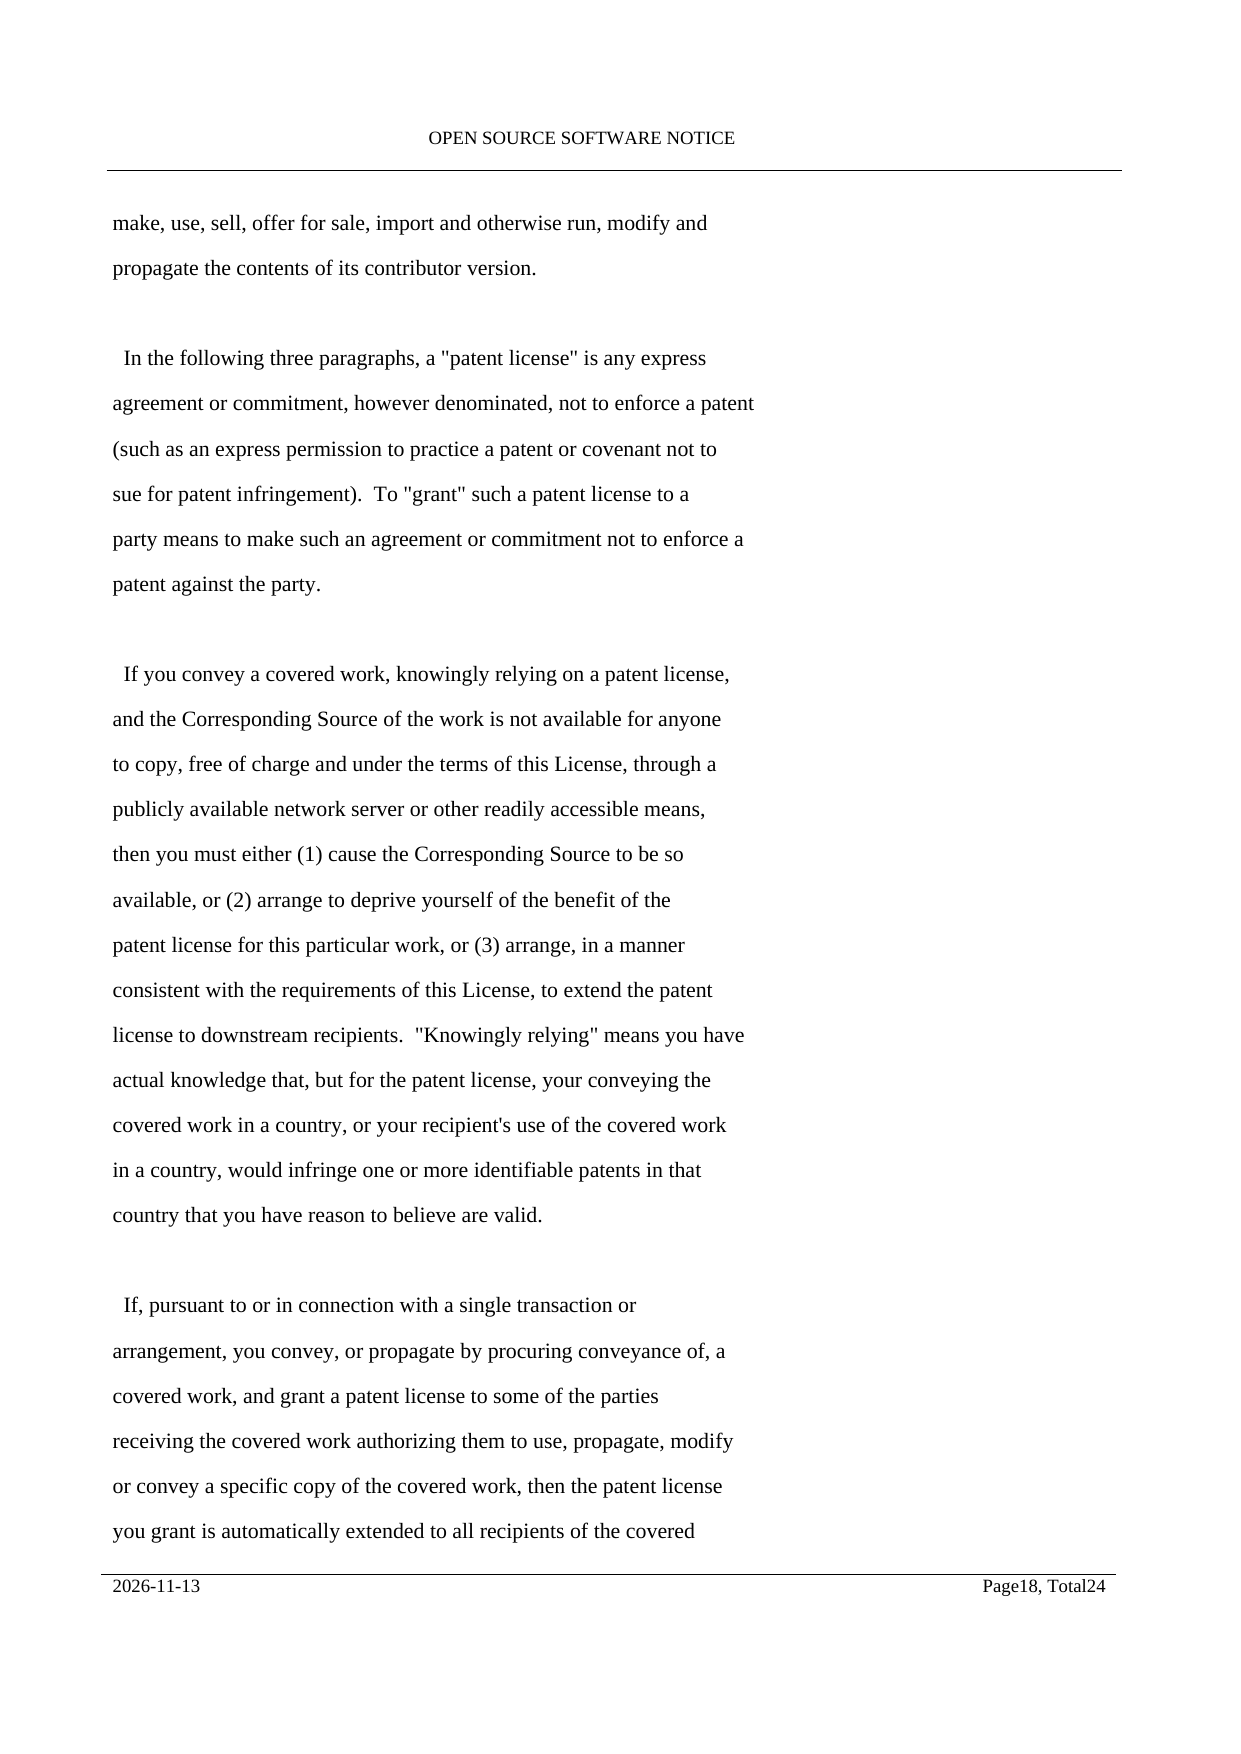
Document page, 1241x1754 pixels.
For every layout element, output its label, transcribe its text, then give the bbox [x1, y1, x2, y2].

text actual knowledge that, but for the patent license, your conveying the [112, 1063, 1128, 1096]
text (such as an express permission to practice a patent or covenant not to [112, 432, 1128, 464]
text sue for patent infringement). To "grant" such a patent license to a [112, 477, 1128, 509]
text party means to make such an agreement or commitment not to enforce a [112, 522, 1128, 554]
text in a country, would infringe one or more identifiable patents in that [112, 1153, 1128, 1186]
text If you convey a covered work, knowingly relying on a patent license, [112, 657, 1128, 690]
text If, pursuant to or in connection with a single transaction or [112, 1289, 1128, 1321]
text you grant is automatically extended to all recipients of the covered [112, 1514, 1128, 1547]
text In the following three paragraphs, a "patent license" is any express [112, 342, 1128, 374]
text make, use, sell, offer for sale, import and otherwise run, modify and [112, 206, 1128, 239]
text consistent with the requirements of this License, to extend the patent [112, 973, 1128, 1006]
text license to downstream recipients. "Knowingly relying" means you have [112, 1018, 1128, 1051]
text available, or (2) arrange to deprive yourself of the benefit of the [112, 883, 1128, 915]
text patent against the party. [112, 567, 1128, 600]
text agreement or commitment, however denominated, not to enforce a patent [112, 387, 1128, 419]
text propagate the contents of its contributor version. [112, 251, 1128, 284]
text publicly available network server or other readily accessible means, [112, 793, 1128, 825]
text or convey a specific copy of the covered work, then the patent license [112, 1469, 1128, 1502]
text receiving the covered work authorizing them to use, propagate, modify [112, 1424, 1128, 1457]
text country that you have reason to believe are valid. [112, 1199, 1128, 1231]
text and the Corresponding Source of the work is not available for anyone [112, 702, 1128, 735]
text to copy, free of charge and under the terms of this License, through a [112, 748, 1128, 780]
text then you must either (1) cause the Corresponding Source to be so [112, 838, 1128, 870]
text arrangement, you convey, or propagate by procuring conveyance of, a [112, 1334, 1128, 1366]
text patent license for this particular work, or (3) arrange, in a manner [112, 928, 1128, 961]
text covered work, and grant a patent license to some of the parties [112, 1379, 1128, 1412]
text covered work in a country, or your recipient's use of the covered work [112, 1108, 1128, 1141]
